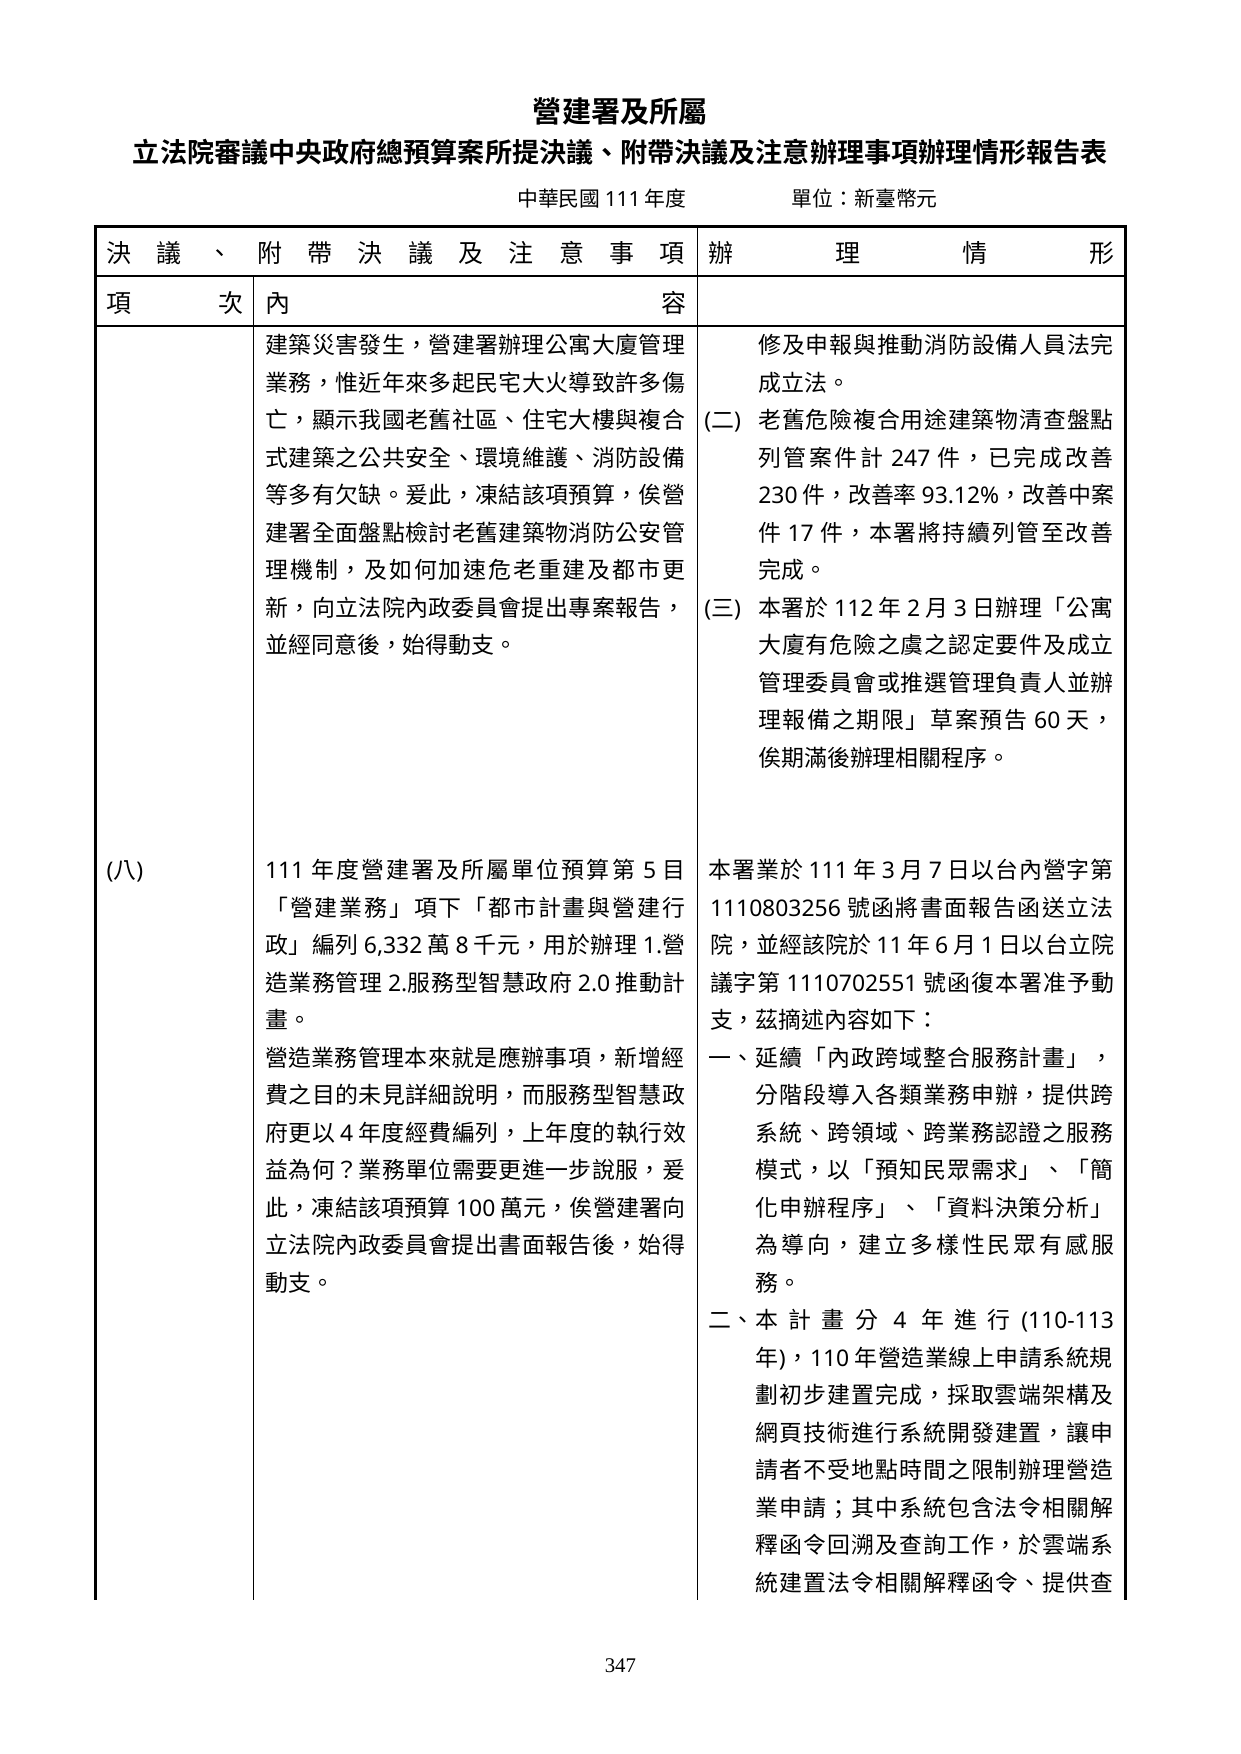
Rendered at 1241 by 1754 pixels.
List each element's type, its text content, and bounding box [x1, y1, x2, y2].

table_cell [698, 277, 1124, 325]
table_cell 內容 [254, 277, 697, 325]
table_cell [698, 327, 1124, 850]
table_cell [698, 850, 1124, 1600]
table_cell 項次 [97, 277, 253, 325]
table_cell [254, 850, 697, 1600]
table_header 辦理情形 [698, 228, 1124, 275]
table_header 決議、附帶決議及注意事項 [97, 228, 697, 275]
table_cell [254, 327, 697, 850]
table_cell [97, 850, 253, 1600]
table_cell [97, 327, 253, 850]
